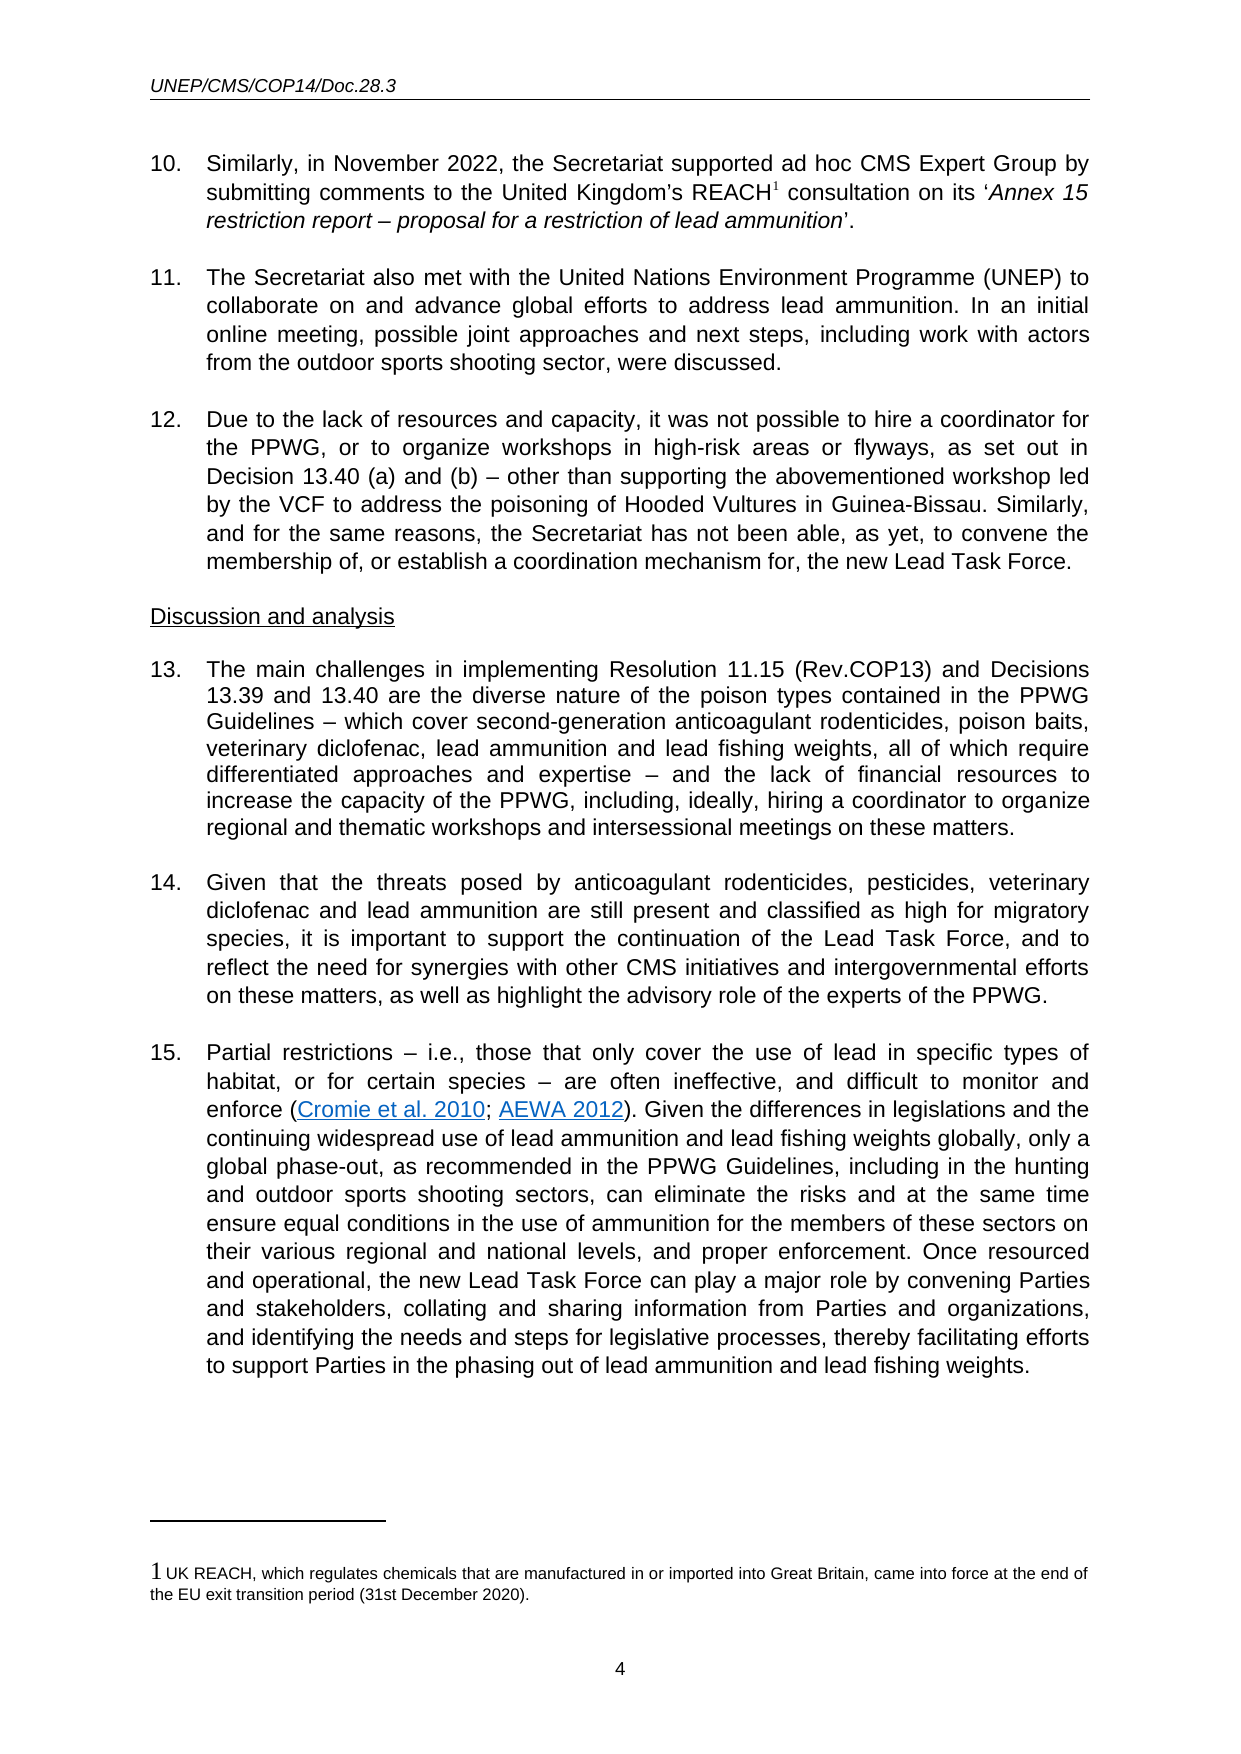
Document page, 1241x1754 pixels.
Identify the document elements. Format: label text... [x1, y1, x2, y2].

list The Secretariat also met with the United Nations Environment Programme (UNEP) to collaborate on and advance global efforts to address lead ammunition. In an initial online meeting, possible joint approaches and next steps, including work with actors from the outdoor sports shooting sector, were discussed. [150, 264, 1090, 375]
text Discussion and analysis [150, 603, 1090, 629]
list Partial restrictions – i.e., those that only cover the use of lead in specific types of habitat, or for certain species – are often ineffective, and difficult to monitor and enforce (Cromie et al. 2010; AEWA 2012). Given the differences in legislations and the continuing widespread use of lead ammunition and lead fishing weights globally, only a global phase-out, as recommended in the PPWG Guidelines, including in the hunting and outdoor sports shooting sectors, can eliminate the risks and at the same time ensure equal conditions in the use of ammunition for the members of these sectors on their various regional and national levels, and proper enforcement. Once resourced and operational, the new Lead Task Force can play a major role by convening Parties and stakeholders, collating and sharing information from Parties and organizations, and identifying the needs and steps for legislative processes, thereby facilitating efforts to support Parties in the phasing out of lead ammunition and lead fishing weights. [150, 1039, 1090, 1378]
list Given that the threats posed by anticoagulant rodenticides, pesticides, veterinary diclofenac and lead ammunition are still present and classified as high for migratory species, it is important to support the continuation of the Lead Task Force, and to reflect the need for synergies with other CMS initiatives and intergovernmental efforts on these matters, as well as highlight the advisory role of the experts of the PPWG. [150, 868, 1090, 1009]
list Similarly, in November 2022, the Secretariat supported ad hoc CMS Expert Group by submitting comments to the United Kingdom’s REACH consultation on its ‘Annex 15 restriction report – proposal for a restriction of lead ammunition’. [150, 150, 1090, 233]
list The main challenges in implementing Resolution 11.15 (Rev.COP13) and Decisions 13.39 and 13.40 are the diverse nature of the poison types contained in the PPWG Guidelines – which cover second-generation anticoagulant rodenticides, poison baits, veterinary diclofenac, lead ammunition and lead fishing weights, all of which require differentiated approaches and expertise – and the lack of financial resources to increase the capacity of the PPWG, including, ideally, hiring a coordinator to organize regional and thematic workshops and intersessional meetings on these matters. [150, 656, 1090, 840]
list Due to the lack of resources and capacity, it was not possible to hire a coordinator for the PPWG, or to organize workshops in high-risk areas or flyways, as set out in Decision 13.40 (a) and (b) – other than supporting the abovementioned workshop led by the VCF to address the poisoning of Hooded Vultures in Guinea-Bissau. Similarly, and for the same reasons, the Secretariat has not been able, as yet, to convene the membership of, or establish a coordination mechanism for, the new Lead Task Force. [150, 406, 1090, 574]
